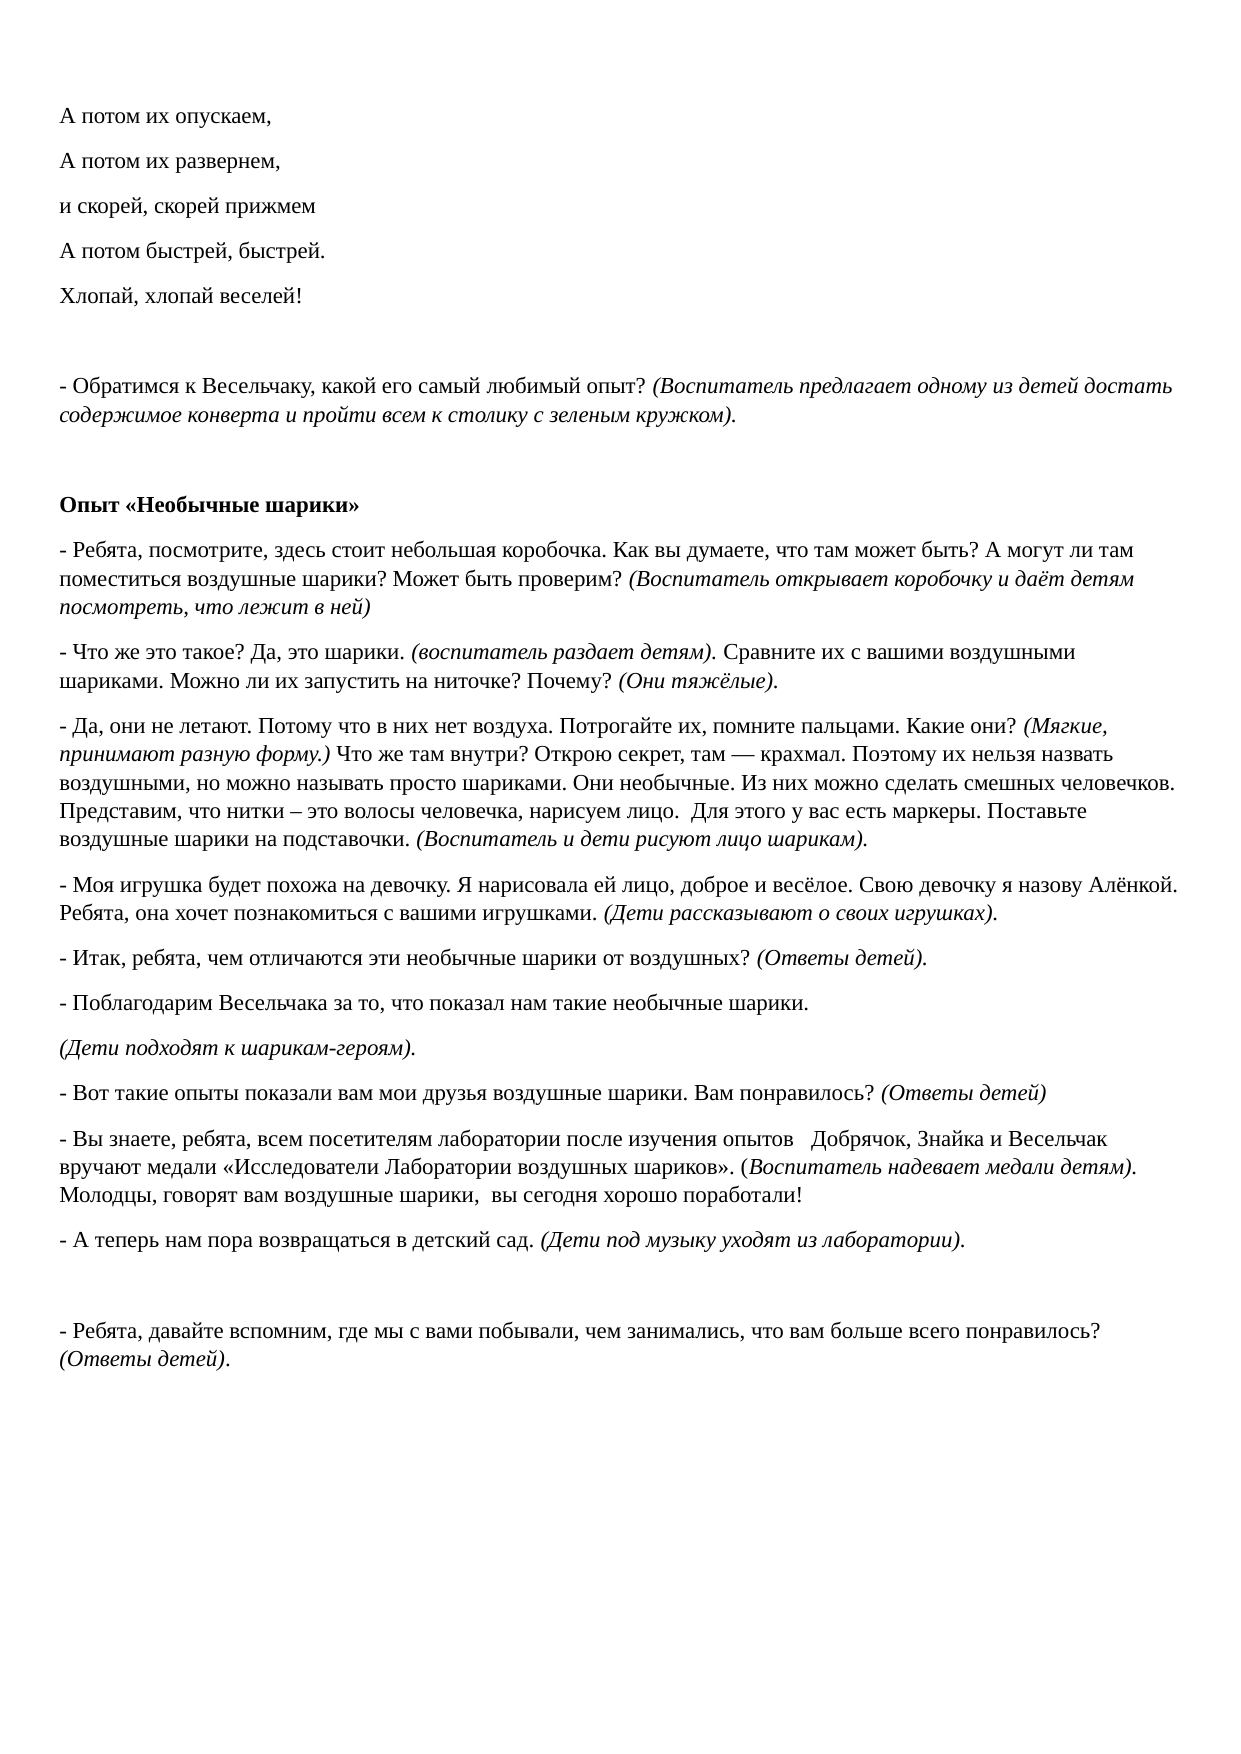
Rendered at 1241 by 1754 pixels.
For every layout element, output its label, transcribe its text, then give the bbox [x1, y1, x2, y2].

text - Ребята, давайте вспомним, где мы с вами побывали, чем занимались, что вам больше всего понравилось? (Ответы детей). [59, 1317, 1181, 1372]
text - Вот такие опыты показали вам мои друзья воздушные шарики. Вам понравилось? (Ответы детей) [59, 1079, 1181, 1106]
text А потом быстрей, быстрей. [59, 237, 1181, 263]
text и скорей, скорей прижмем [59, 192, 1181, 218]
text - Что же это такое? Да, это шарики. (воспитатель раздает детям). Сравните их с вашими воздушными шариками. Можно ли их запустить на ниточке? Почему? (Они тяжёлые). [59, 638, 1181, 693]
text А потом их развернем, [59, 147, 1181, 173]
text (Дети подходят к шарикам-героям). [59, 1034, 1181, 1061]
text - Да, они не летают. Потому что в них нет воздуха. Потрогайте их, помните пальцами. Какие они? (Мягкие, принимают разную форму.) Что же там внутри? Открою секрет, там — крахмал. Поэтому их нельзя назвать воздушными, но можно называть просто шариками. Они необычные. Из них можно сделать смешных человечков. Представим, что нитки – это волосы человечка, нарисуем лицо. Для этого у вас есть маркеры. Поставьте воздушные шарики на подставочки. (Воспитатель и дети рисуют лицо шарикам). [59, 712, 1181, 852]
text - Ребята, посмотрите, здесь стоит небольшая коробочка. Как вы думаете, что там может быть? А могут ли там поместиться воздушные шарики? Может быть проверим? (Воспитатель открывает коробочку и даёт детям посмотреть, что лежит в ней) [59, 536, 1181, 619]
text - Вы знаете, ребята, всем посетителям лаборатории после изучения опытов Добрячок, Знайка и Весельчак вручают медали «Исследователи Лаборатории воздушных шариков». (Воспитатель надевает медали детям). Молодцы, говорят вам воздушные шарики, вы сегодня хорошо поработали! [59, 1124, 1181, 1208]
text - Итак, ребята, чем отличаются эти необычные шарики от воздушных? (Ответы детей). [59, 944, 1181, 971]
text - Обратимся к Весельчаку, какой его самый любимый опыт? (Воспитатель предлагает одному из детей достать содержимое конверта и пройти всем к столику с зеленым кружком). [59, 372, 1181, 427]
text А потом их опускаем, [59, 102, 1181, 128]
text Опыт «Необычные шарики» [59, 491, 1181, 517]
text - Поблагодарим Весельчака за то, что показал нам такие необычные шарики. [59, 989, 1181, 1016]
text - Моя игрушка будет похожа на девочку. Я нарисовала ей лицо, доброе и весёлое. Свою девочку я назову Алёнкой. Ребята, она хочет познакомиться с вашими игрушками. (Дети рассказывают о своих игрушках). [59, 871, 1181, 925]
text - А теперь нам пора возвращаться в детский сад. (Дети под музыку уходят из лаборатории). [59, 1227, 1181, 1253]
text Хлопай, хлопай веселей! [59, 282, 1181, 309]
